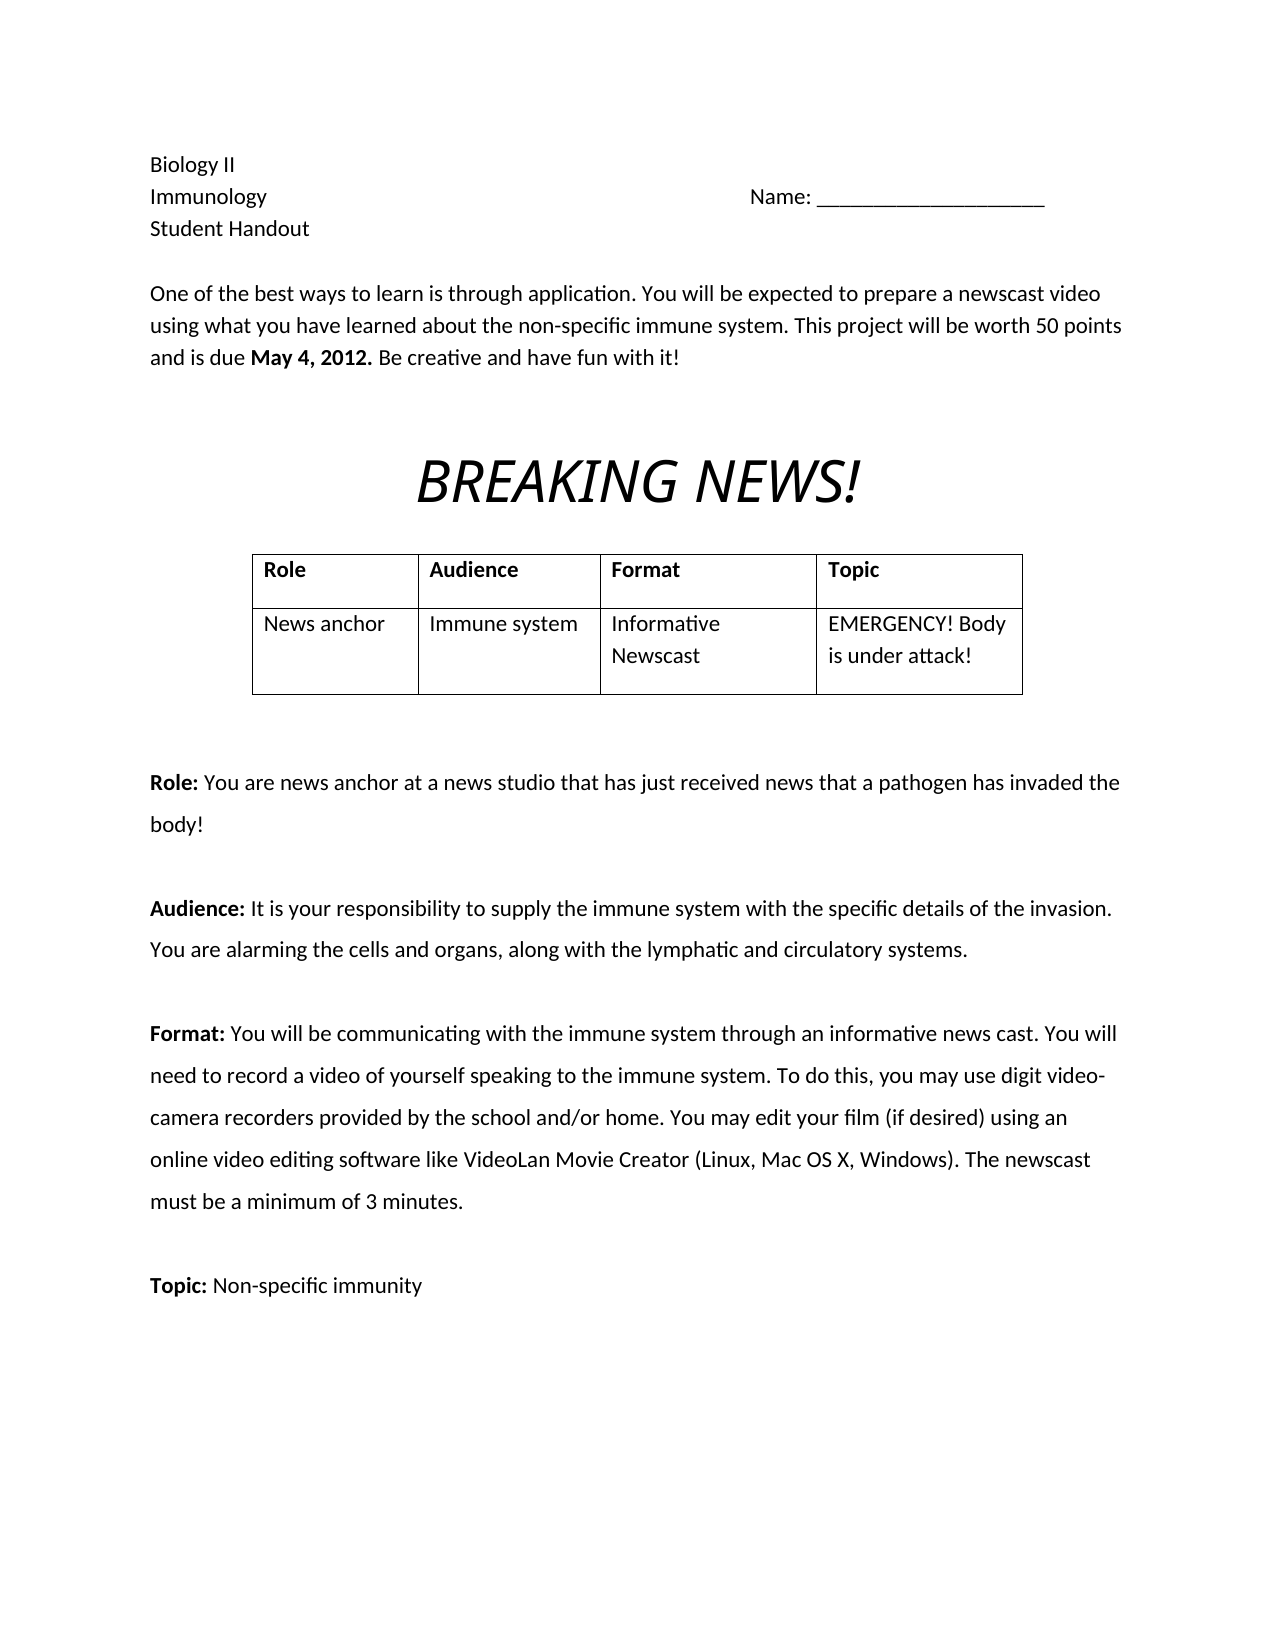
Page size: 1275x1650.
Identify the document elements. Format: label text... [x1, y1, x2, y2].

table_header Topic [817, 555, 1022, 608]
text Student Handout [150, 214, 1125, 242]
text Immunology Name: ____________________ [150, 182, 1125, 210]
table_header Format [601, 555, 816, 608]
table_cell Immune system [419, 609, 600, 693]
text Role: You are news anchor at a news studio that has just received news that a pathogen has invaded the body! [150, 768, 1125, 838]
text One of the best ways to learn is through application. You will be expected to prepare a newscast video using what you have learned about the non-specific immune system. This project will be worth 50 points and is due May 4, 2012. Be creative and have fun with it! [150, 279, 1125, 371]
text Audience: It is your responsibility to supply the immune system with the specific details of the invasion. You are alarming the cells and organs, along with the lymphatic and circulatory systems. [150, 894, 1125, 964]
text Biology II [150, 150, 1125, 178]
table_header Role [253, 555, 418, 608]
text BREAKING NEWS! [150, 440, 1125, 519]
table_cell Informative Newscast [601, 609, 816, 693]
text Topic: Non-specific immunity [150, 1271, 1125, 1299]
table_cell News anchor [253, 609, 418, 693]
table_header Audience [419, 555, 600, 608]
table_cell EMERGENCY! Body is under attack! [817, 609, 1022, 693]
text Format: You will be communicating with the immune system through an informative news cast. You will need to record a video of yourself speaking to the immune system. To do this, you may use digit video-camera recorders provided by the school and/or home. You may edit your film (if desired) using an online video editing software like VideoLan Movie Creator (Linux, Mac OS X, Windows). The newscast must be a minimum of 3 minutes. [150, 1019, 1125, 1216]
